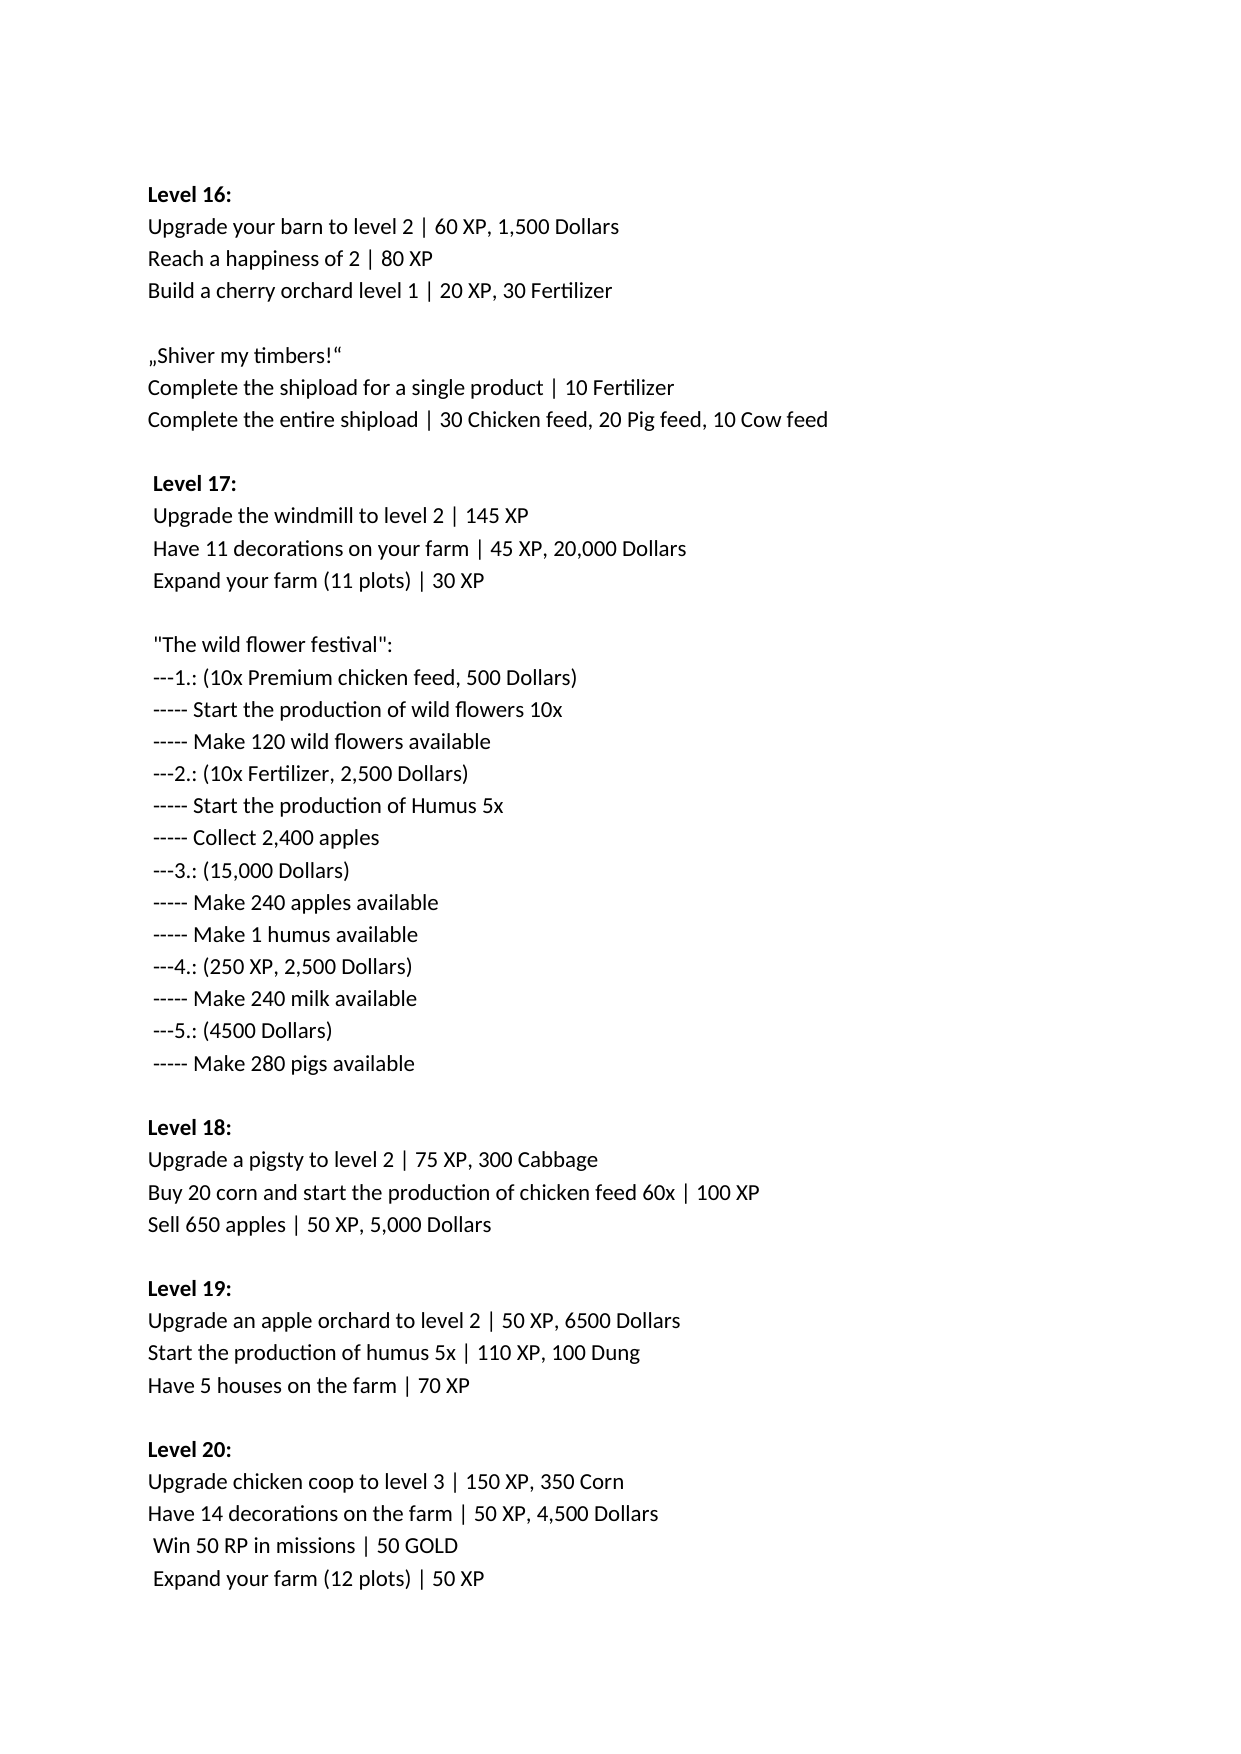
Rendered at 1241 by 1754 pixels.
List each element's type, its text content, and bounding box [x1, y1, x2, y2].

text Buy 20 corn and start the production of chicken feed 60x | 100 XP [148, 1178, 1093, 1206]
text Expand your farm (11 plots) | 30 XP [148, 566, 1093, 594]
text "The wild flower festival": [148, 630, 1093, 658]
text Upgrade the windmill to level 2 | 145 XP [148, 502, 1093, 530]
text ----- Make 280 pigs available [148, 1049, 1093, 1077]
text ----- Make 240 apples available [148, 888, 1093, 916]
text ---5.: (4500 Dollars) [148, 1017, 1093, 1045]
text Level 19: [148, 1274, 1093, 1302]
text ----- Collect 2,400 apples [148, 823, 1093, 852]
text Upgrade your barn to level 2 | 60 XP, 1,500 Dollars [148, 212, 1093, 240]
text ----- Make 120 wild flowers available [148, 727, 1093, 755]
text ----- Make 1 humus available [148, 920, 1093, 948]
text Have 11 decorations on your farm | 45 XP, 20,000 Dollars [148, 534, 1093, 562]
text ---4.: (250 XP, 2,500 Dollars) [148, 952, 1093, 980]
text Build a cherry orchard level 1 | 20 XP, 30 Fertilizer [148, 276, 1093, 304]
text ----- Start the production of Humus 5x [148, 791, 1093, 819]
text Upgrade an apple orchard to level 2 | 50 XP, 6500 Dollars [148, 1306, 1093, 1334]
text Complete the entire shipload | 30 Chicken feed, 20 Pig feed, 10 Cow feed [148, 405, 1093, 433]
text Have 5 houses on the farm | 70 XP [148, 1371, 1093, 1399]
text Upgrade chicken coop to level 3 | 150 XP, 350 Corn [148, 1467, 1093, 1495]
text Have 14 decorations on the farm | 50 XP, 4,500 Dollars [148, 1499, 1093, 1527]
text Complete the shipload for a single product | 10 Fertilizer [148, 373, 1093, 401]
text „Shiver my timbers!“ [148, 341, 1093, 369]
text Level 20: [148, 1435, 1093, 1463]
text Reach a happiness of 2 | 80 XP [148, 244, 1093, 272]
text ---2.: (10x Fertilizer, 2,500 Dollars) [148, 759, 1093, 787]
text Level 18: [148, 1113, 1093, 1141]
text ---1.: (10x Premium chicken feed, 500 Dollars) [148, 663, 1093, 691]
text ----- Start the production of wild flowers 10x [148, 695, 1093, 723]
text Upgrade a pigsty to level 2 | 75 XP, 300 Cabbage [148, 1145, 1093, 1173]
text Sell 650 apples | 50 XP, 5,000 Dollars [148, 1210, 1093, 1238]
text ---3.: (15,000 Dollars) [148, 856, 1093, 884]
text ----- Make 240 milk available [148, 984, 1093, 1012]
text Level 16: [148, 180, 1093, 208]
text Level 17: [148, 469, 1093, 497]
text Win 50 RP in missions | 50 GOLD [148, 1532, 1093, 1560]
text Start the production of humus 5x | 110 XP, 100 Dung [148, 1338, 1093, 1367]
text Expand your farm (12 plots) | 50 XP [148, 1564, 1093, 1592]
